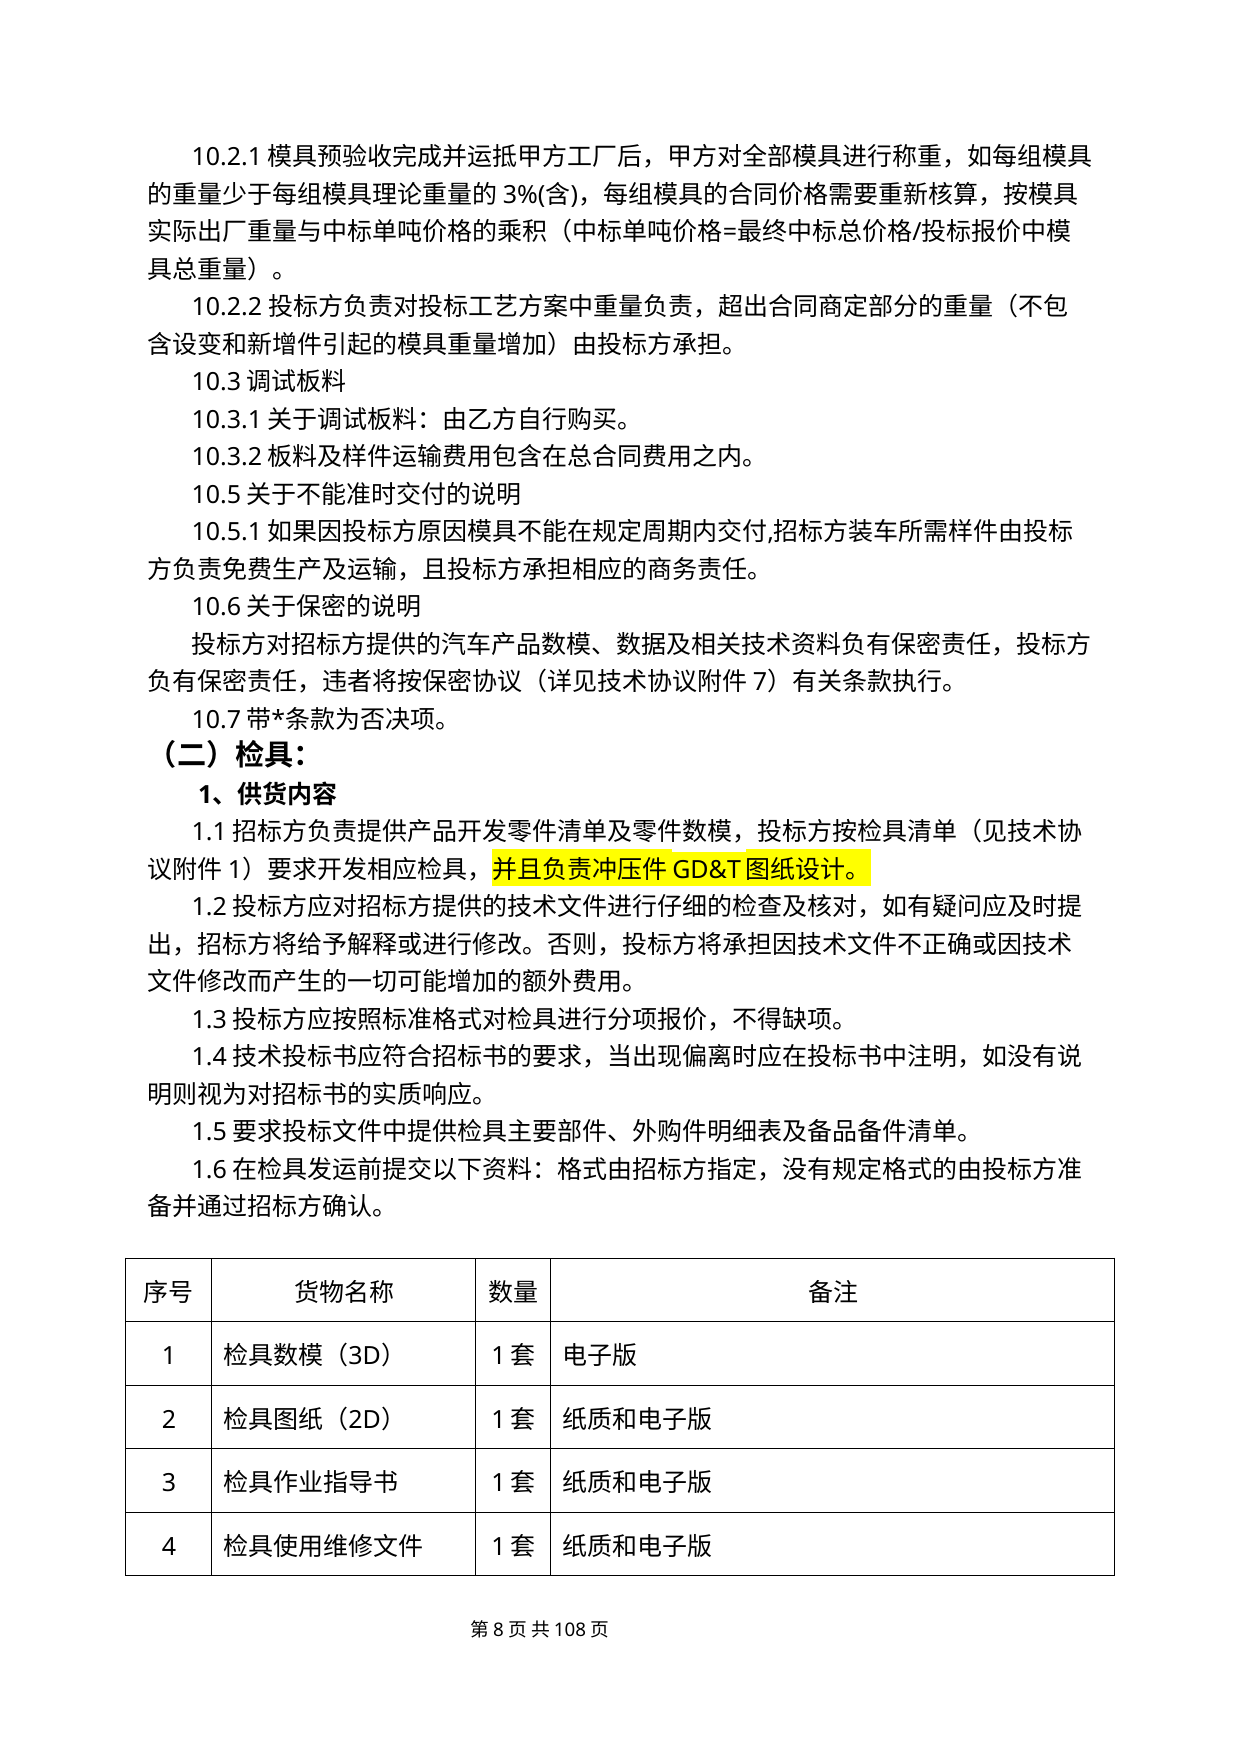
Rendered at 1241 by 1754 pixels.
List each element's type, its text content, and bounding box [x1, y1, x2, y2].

text 1.3投标方应按照标准格式对检具进行分项报价，不得缺项。 [148, 998, 1092, 1036]
table_cell 2 [126, 1386, 211, 1448]
table_cell 纸质和电子版 [551, 1513, 1114, 1575]
table_cell 3 [126, 1449, 211, 1512]
table_cell 检具作业指导书 [212, 1449, 475, 1512]
text 10.5.1如果因投标方原因模具不能在规定周期内交付,招标方装车所需样件由投标方负责免费生产及运输，且投标方承担相应的商务责任。 [148, 511, 1092, 586]
table_cell 电子版 [551, 1322, 1114, 1384]
text 1.2投标方应对招标方提供的技术文件进行仔细的检查及核对，如有疑问应及时提出，招标方将给予解释或进行修改。否则，投标方将承担因技术文件不正确或因技术文件修改而产生的一切可能增加的额外费用。 [148, 886, 1092, 998]
table_cell 1套 [476, 1386, 550, 1448]
text 1.6在检具发运前提交以下资料：格式由招标方指定，没有规定格式的由投标方准备并通过招标方确认。 [148, 1148, 1092, 1223]
table_header 备注 [551, 1259, 1114, 1321]
text （二）检具： [148, 736, 1092, 773]
text 10.2.2 投标方负责对投标工艺方案中重量负责，超出合同商定部分的重量（不包含设变和新增件引起的模具重量增加）由投标方承担。 [148, 286, 1092, 361]
text 1.1招标方负责提供产品开发零件清单及零件数模，投标方按检具清单（见技术协议附件1）要求开发相应检具，并且负责冲压件GD&T图纸设计。 [148, 811, 1092, 886]
table_cell 4 [126, 1513, 211, 1575]
text 1、供货内容 [148, 773, 1092, 811]
text 10.7带*条款为否决项。 [148, 698, 1092, 736]
table_header 序号 [126, 1259, 211, 1321]
table_cell 检具使用维修文件 [212, 1513, 475, 1575]
text 10.3.1关于调试板料：由乙方自行购买。 [148, 398, 1092, 436]
table_cell 检具数模（3D） [212, 1322, 475, 1384]
table_cell 检具图纸（2D） [212, 1386, 475, 1448]
table_cell 1套 [476, 1322, 550, 1384]
text 1.4技术投标书应符合招标书的要求，当出现偏离时应在投标书中注明，如没有说明则视为对招标书的实质响应。 [148, 1036, 1092, 1111]
table_cell 纸质和电子版 [551, 1449, 1114, 1512]
text 投标方对招标方提供的汽车产品数模、数据及相关技术资料负有保密责任，投标方负有保密责任，违者将按保密协议（详见技术协议附件7）有关条款执行。 [148, 623, 1092, 698]
text 10.3调试板料 [148, 361, 1092, 398]
text 1.5要求投标文件中提供检具主要部件、外购件明细表及备品备件清单。 [148, 1111, 1092, 1148]
text 10.6关于保密的说明 [148, 586, 1092, 623]
table_cell 纸质和电子版 [551, 1386, 1114, 1448]
text 10.5关于不能准时交付的说明 [148, 473, 1092, 511]
table_cell 1 [126, 1322, 211, 1384]
table_cell 1套 [476, 1513, 550, 1575]
table_header 数量 [476, 1259, 550, 1321]
table_cell 1套 [476, 1449, 550, 1512]
text 10.3.2板料及样件运输费用包含在总合同费用之内。 [148, 436, 1092, 473]
text 10.2.1模具预验收完成并运抵甲方工厂后，甲方对全部模具进行称重，如每组模具的重量少于每组模具理论重量的3%(含)，每组模具的合同价格需要重新核算，按模具实际出厂重量与中标单吨价格的乘积（中标单吨价格=最终中标总价格/投标报价中模具总重量）。 [148, 136, 1092, 286]
table_header 货物名称 [212, 1259, 475, 1321]
